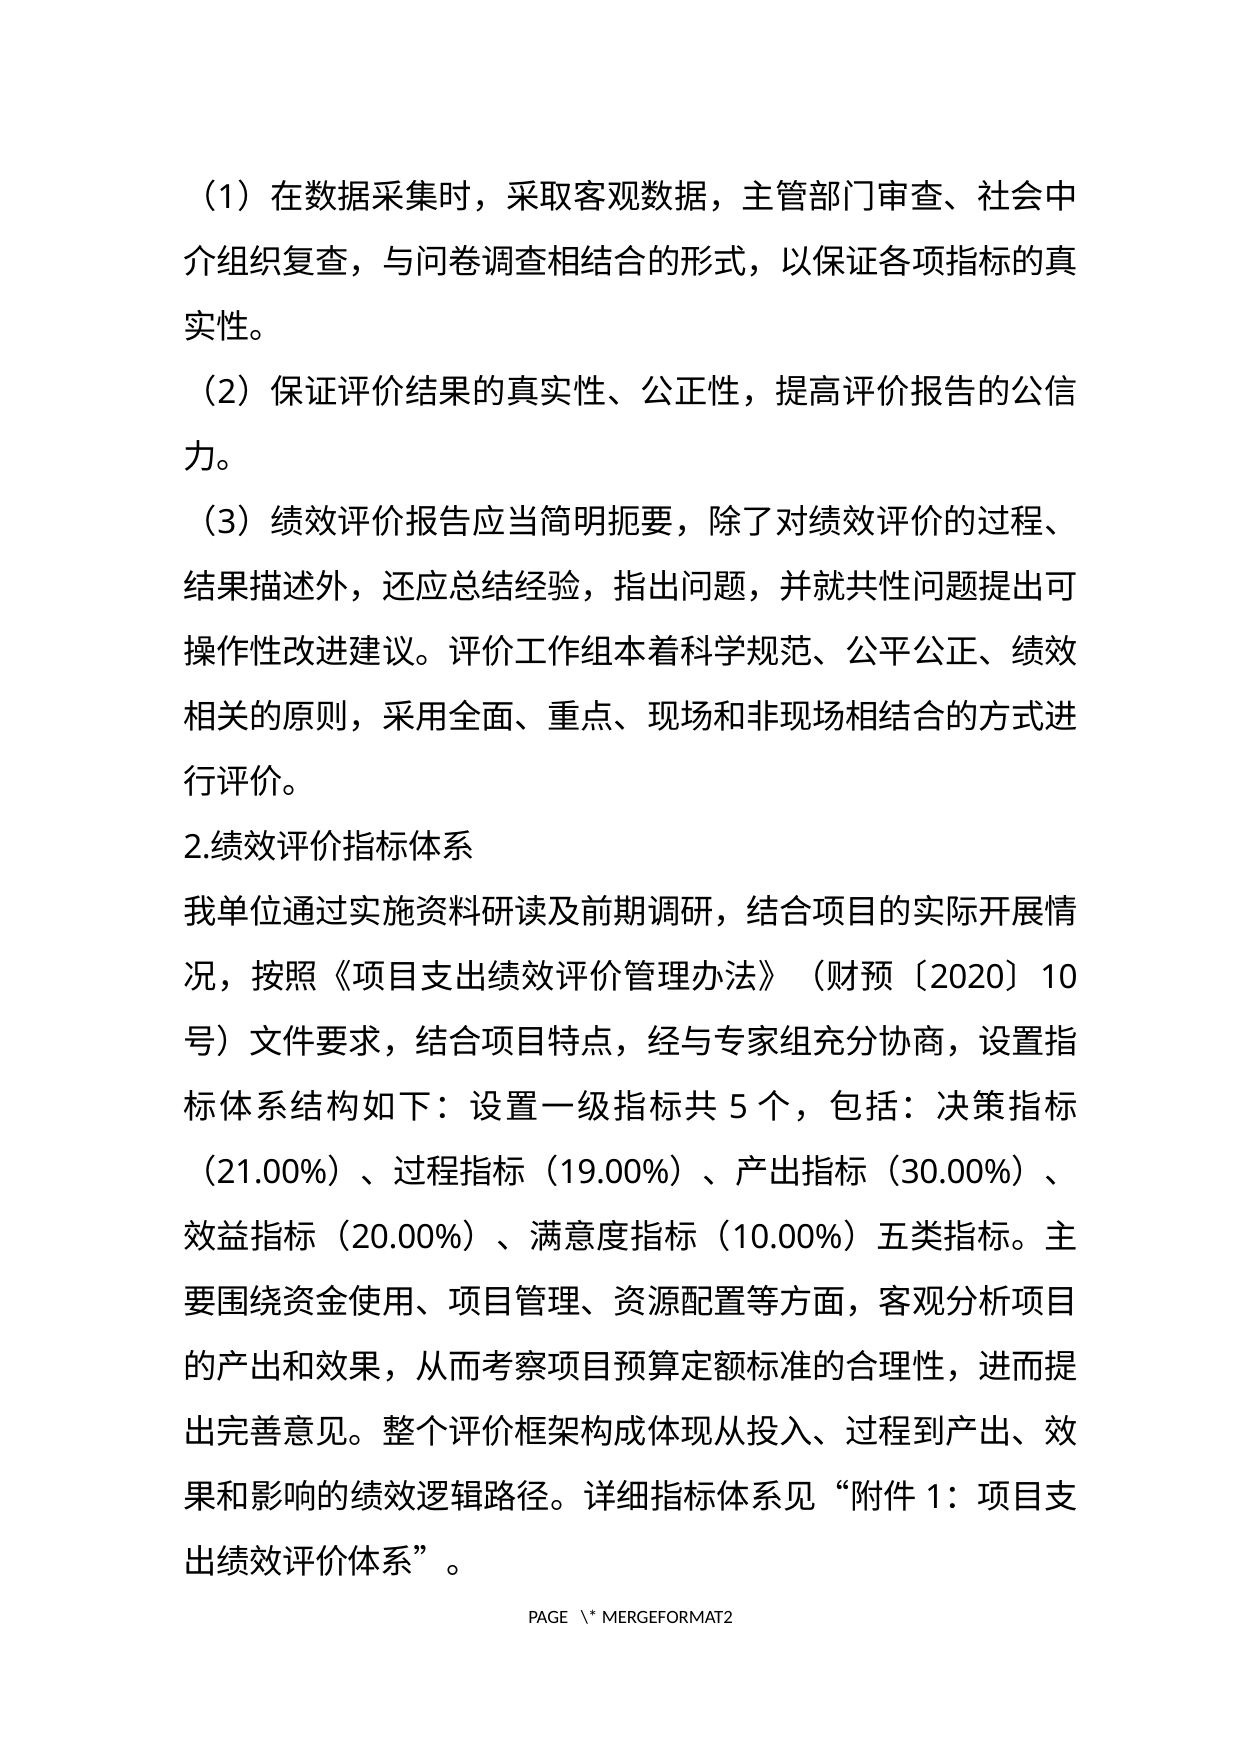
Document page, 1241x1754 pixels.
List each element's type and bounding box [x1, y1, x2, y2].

text [183, 162, 1078, 1592]
